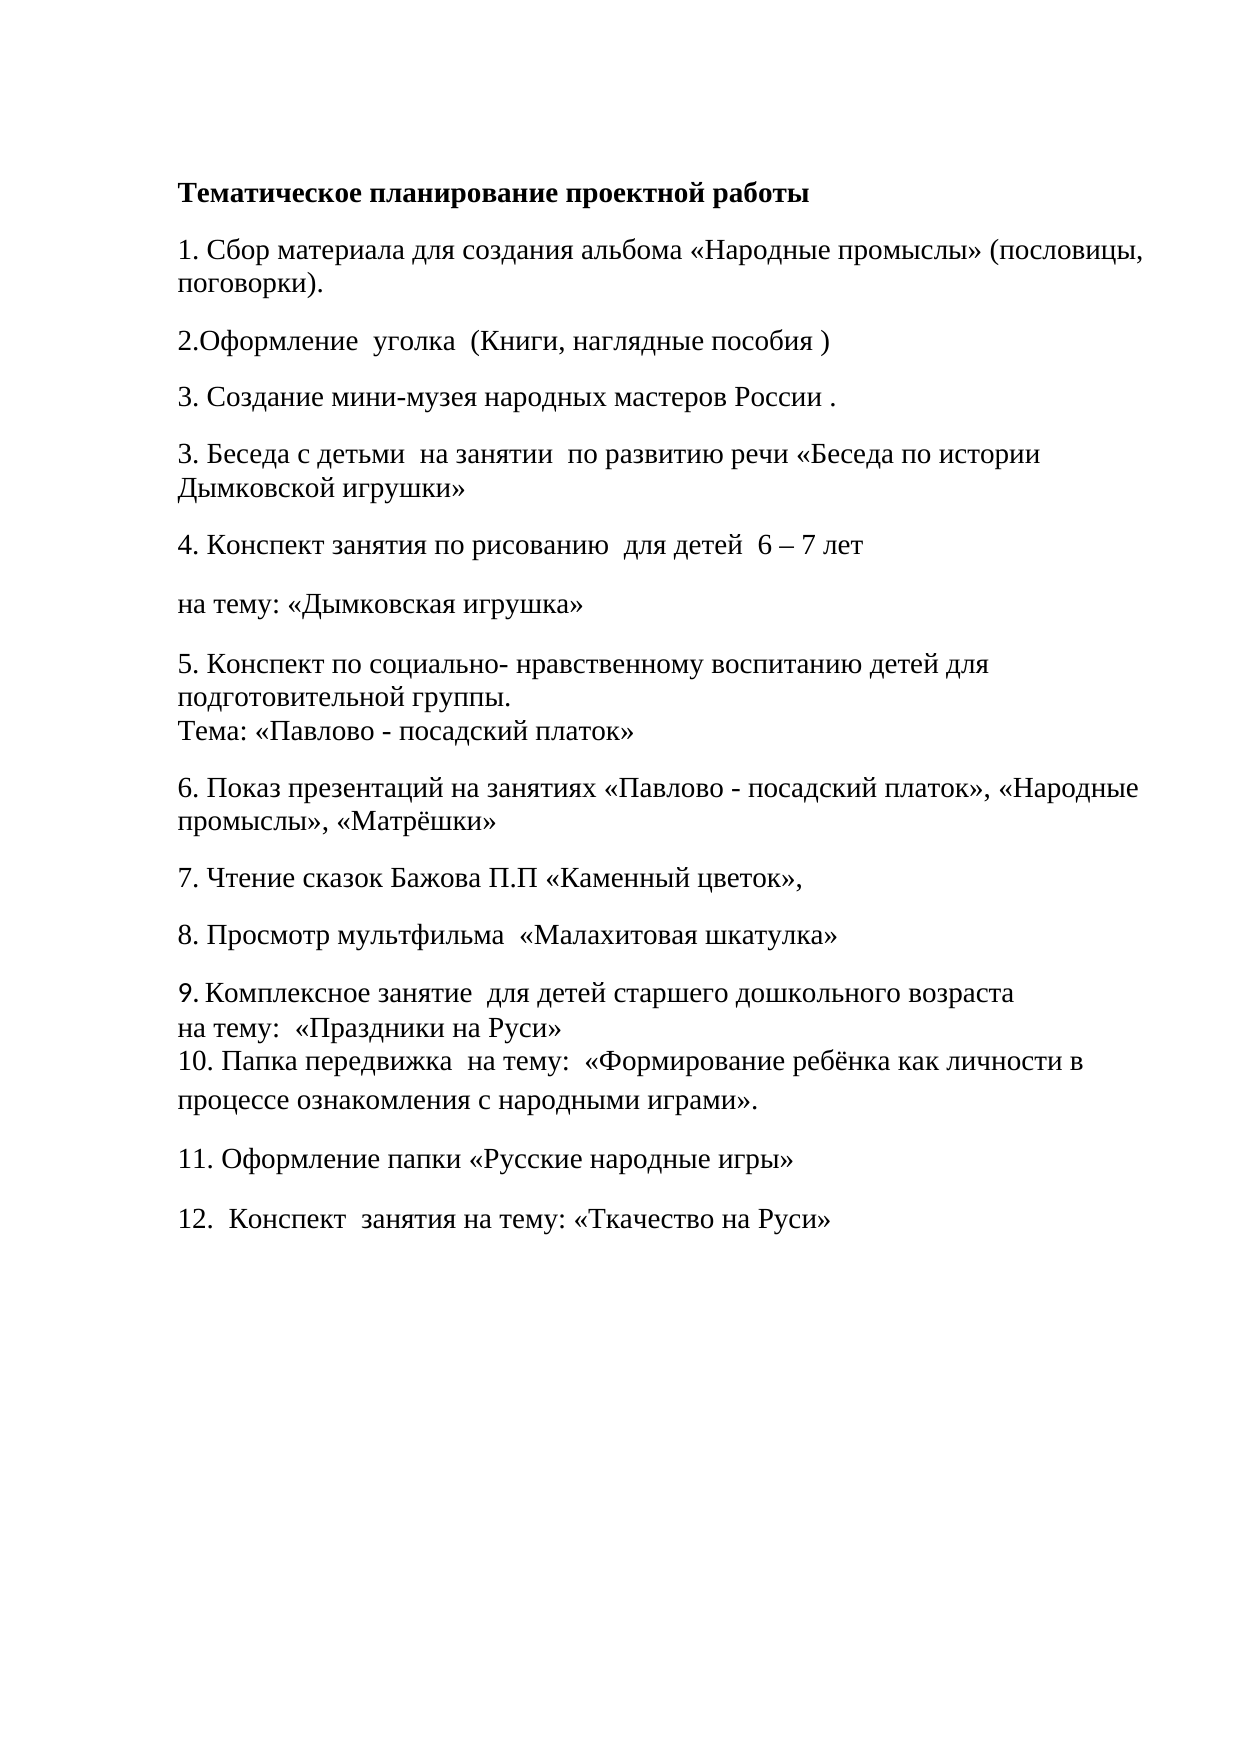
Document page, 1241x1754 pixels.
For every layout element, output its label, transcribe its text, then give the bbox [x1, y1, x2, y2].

text 9. Комплексное занятие для детей старшего дошкольного возраста [177, 974, 1152, 1010]
text 7. Чтение сказок Бажова П.П «Каменный цветок», [177, 860, 1152, 894]
text 2.Оформление уголка (Книги, наглядные пособия ) [177, 323, 1152, 356]
text Тематическое планирование проектной работы [177, 175, 1152, 209]
text 8. Просмотр мультфильма «Малахитовая шкатулка» [177, 917, 1152, 951]
text на тему: «Дымковская игрушка» [177, 586, 1152, 620]
text подготовительной группы. [177, 679, 1152, 713]
text 6. Показ презентаций на занятиях «Павлово - посадский платок», «Народные промыслы», «Матрёшки» [177, 770, 1152, 837]
text 1. Сбор материала для создания альбома «Народные промыслы» (пословицы, поговорки). [177, 232, 1152, 299]
text Тема: «Павлово - посадский платок» [177, 713, 1152, 746]
text 11. Оформление папки «Русские народные игры» [177, 1141, 1152, 1175]
text 3. Создание мини-музея народных мастеров России . [177, 379, 1152, 413]
text на тему: «Праздники на Руси» [177, 1010, 1152, 1043]
text 10. Папка передвижка на тему: «Формирование ребёнка как личности в процессе ознакомления с народными играми». [177, 1043, 1152, 1116]
text 4. Конспект занятия по рисованию для детей 6 – 7 лет [177, 527, 1152, 561]
text 12. Конспект занятия на тему: «Ткачество на Руси» [177, 1201, 1152, 1234]
text 5. Конспект по социально- нравственному воспитанию детей для [177, 646, 1152, 679]
text 3. Беседа с детьми на занятии по развитию речи «Беседа по истории Дымковской игрушки» [177, 437, 1152, 504]
